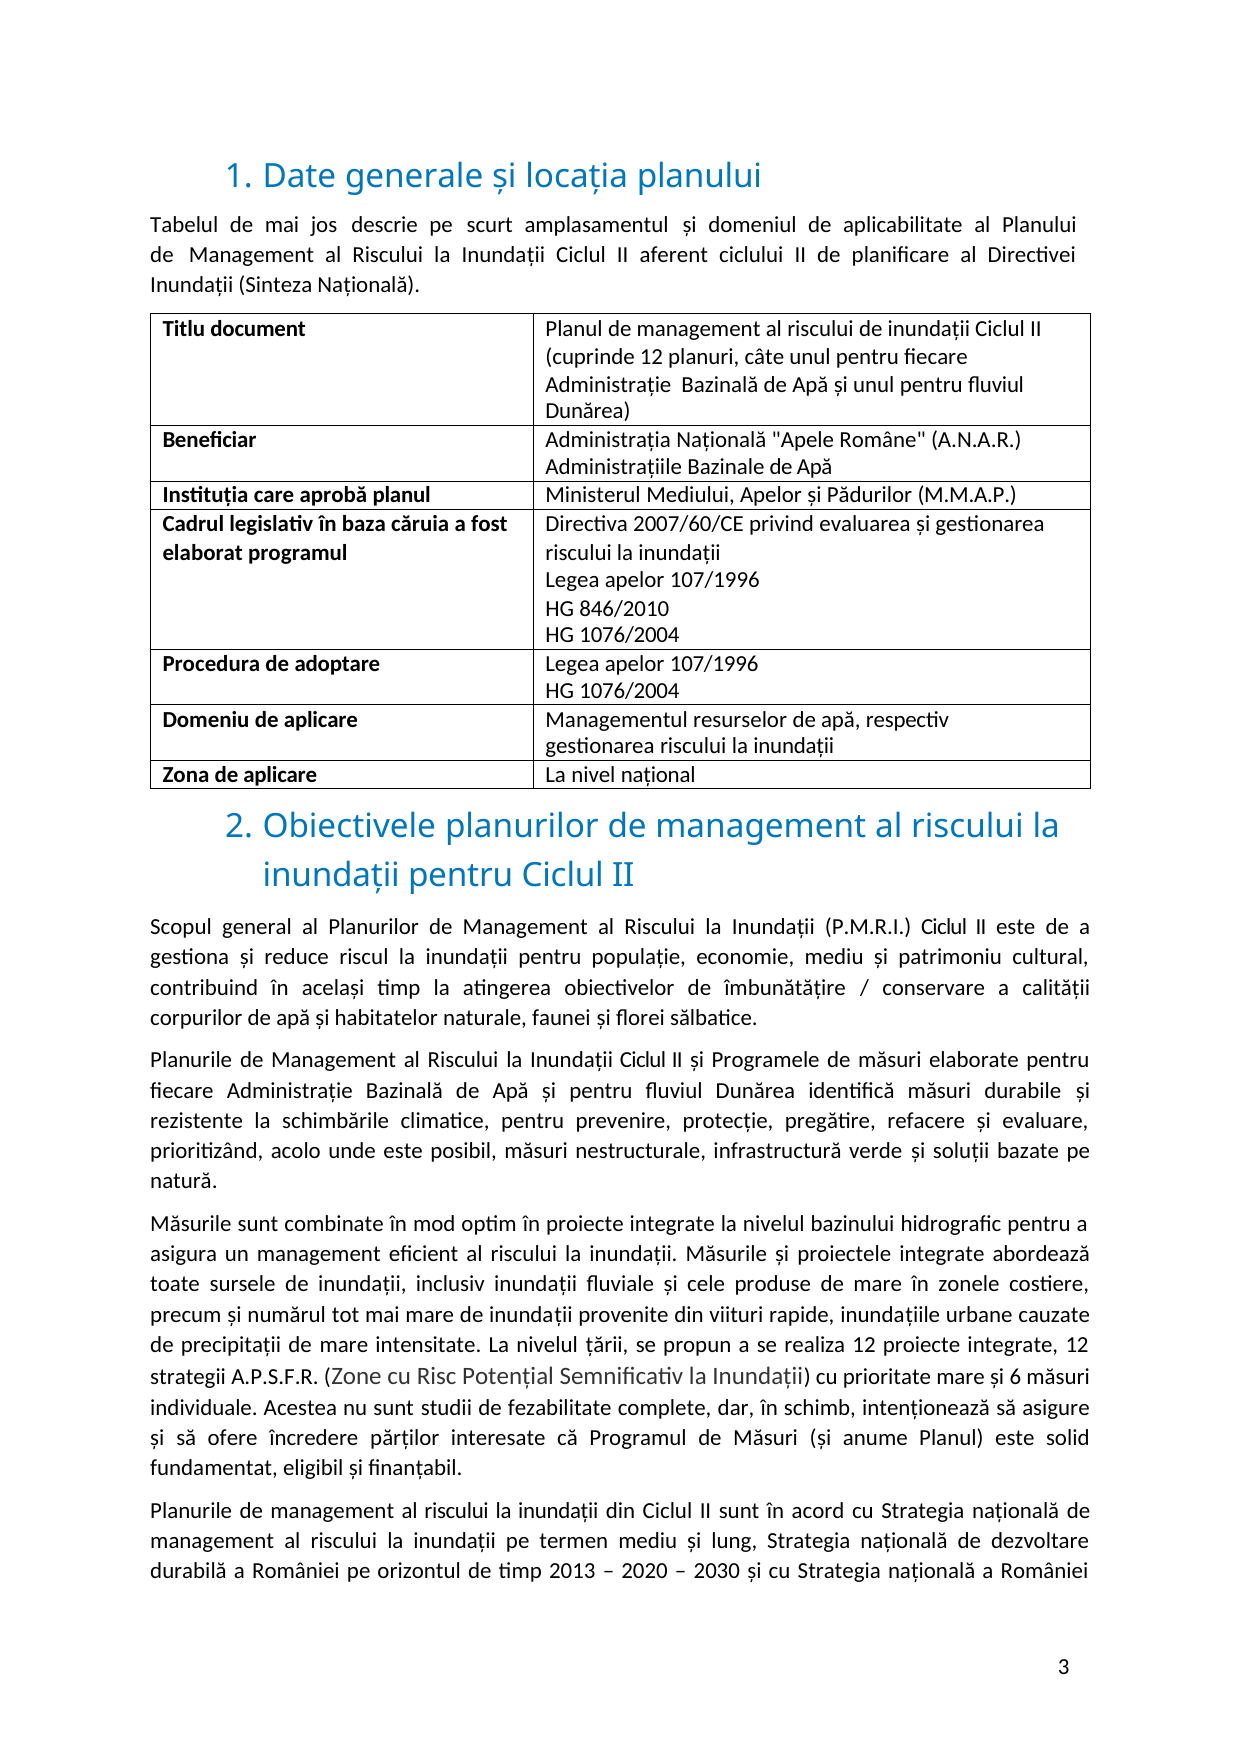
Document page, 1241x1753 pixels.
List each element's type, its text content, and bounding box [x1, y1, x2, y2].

subtitle Date generale și locația planului [224, 152, 1090, 197]
table_cell Ministerul Mediului, Apelor și Pădurilor (M.M.A.P.) [534, 482, 1090, 508]
table_cell Instituția care aprobă planul [151, 482, 533, 508]
table_cell Procedura de adoptare [151, 650, 533, 704]
table_cell Legea apelor 107/1996 HG 1076/2004 [534, 650, 1090, 704]
table_cell Administrația Națională "Apele Române" (A.N.A.R.) Administraţiile Bazinale de Apă [534, 426, 1090, 481]
table_cell Domeniu de aplicare [151, 705, 533, 760]
table_cell Beneficiar [151, 426, 533, 481]
table_cell Directiva 2007/60/CE privind evaluarea și gestionarea riscului la inundații Legea apelor 107/1996 HG 846/2010 HG 1076/2004 [534, 510, 1090, 648]
text Măsurile sunt combinate în mod optim în proiecte integrate la nivelul bazinului hidrografic pentru a asigura un management eficient al riscului la inundații. Măsurile și proiectele integrate abordează toate sursele de inundaţii, inclusiv inundaţii fluviale şi cele produse de mare în zonele costiere, precum și numărul tot mai mare de inundaţii provenite din viituri rapide, inundaţiile urbane cauzate de precipitații de mare intensitate. La nivelul ţării, se propun a se realiza 12 proiecte integrate, 12 strategii A.P.S.F.R. (Zone cu Risc Potențial Semnificativ la Inundații) cu prioritate mare și 6 măsuri individuale. Acestea nu sunt studii de fezabilitate complete, dar, în schimb, intenţionează să asigure şi să ofere încredere părţilor interesate că Programul de Măsuri (şi anume Planul) este solid fundamentat, eligibil şi finanţabil. [150, 1209, 1090, 1481]
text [150, 1496, 1090, 1584]
table_header Titlu document [151, 314, 533, 425]
table_header Planul de management al riscului de inundații Ciclul II (cuprinde 12 planuri, câte unul pentru fiecare Administraţie Bazinală de Apă și unul pentru fluviul Dunărea) [534, 314, 1090, 425]
table_cell La nivel național [534, 761, 1090, 788]
table_cell Managementul resurselor de apă, respectiv gestionarea riscului la inundații [534, 705, 1090, 760]
subtitle Obiectivele planurilor de management al riscului la inundații pentru Ciclul II [225, 802, 1090, 896]
text Tabelul de mai jos descrie pe scurt amplasamentul şi domeniul de aplicabilitate al Planului de Management al Riscului la Inundaţii Ciclul II aferent ciclului II de planificare al Directivei Inundaţii (Sinteza Naţională). [150, 210, 1077, 298]
table_cell Zona de aplicare [151, 761, 533, 788]
text Scopul general al Planurilor de Management al Riscului la Inundații (P.M.R.I.) Ciclul II este de a gestiona și reduce riscul la inundații pentru populație, economie, mediu și patrimoniu cultural, contribuind în același timp la atingerea obiectivelor de îmbunătățire / conservare a calității corpurilor de apă și habitatelor naturale, faunei şi florei sălbatice. [150, 912, 1090, 1031]
text Planurile de Management al Riscului la Inundații Ciclul II și Programele de măsuri elaborate pentru fiecare Administrație Bazinală de Apă și pentru fluviul Dunărea identifică măsuri durabile şi rezistente la schimbările climatice, pentru prevenire, protecție, pregătire, refacere și evaluare, prioritizând, acolo unde este posibil, măsuri nestructurale, infrastructură verde şi soluţii bazate pe natură. [150, 1046, 1090, 1194]
table_cell Cadrul legislativ în baza căruia a fost elaborat programul [151, 510, 533, 648]
